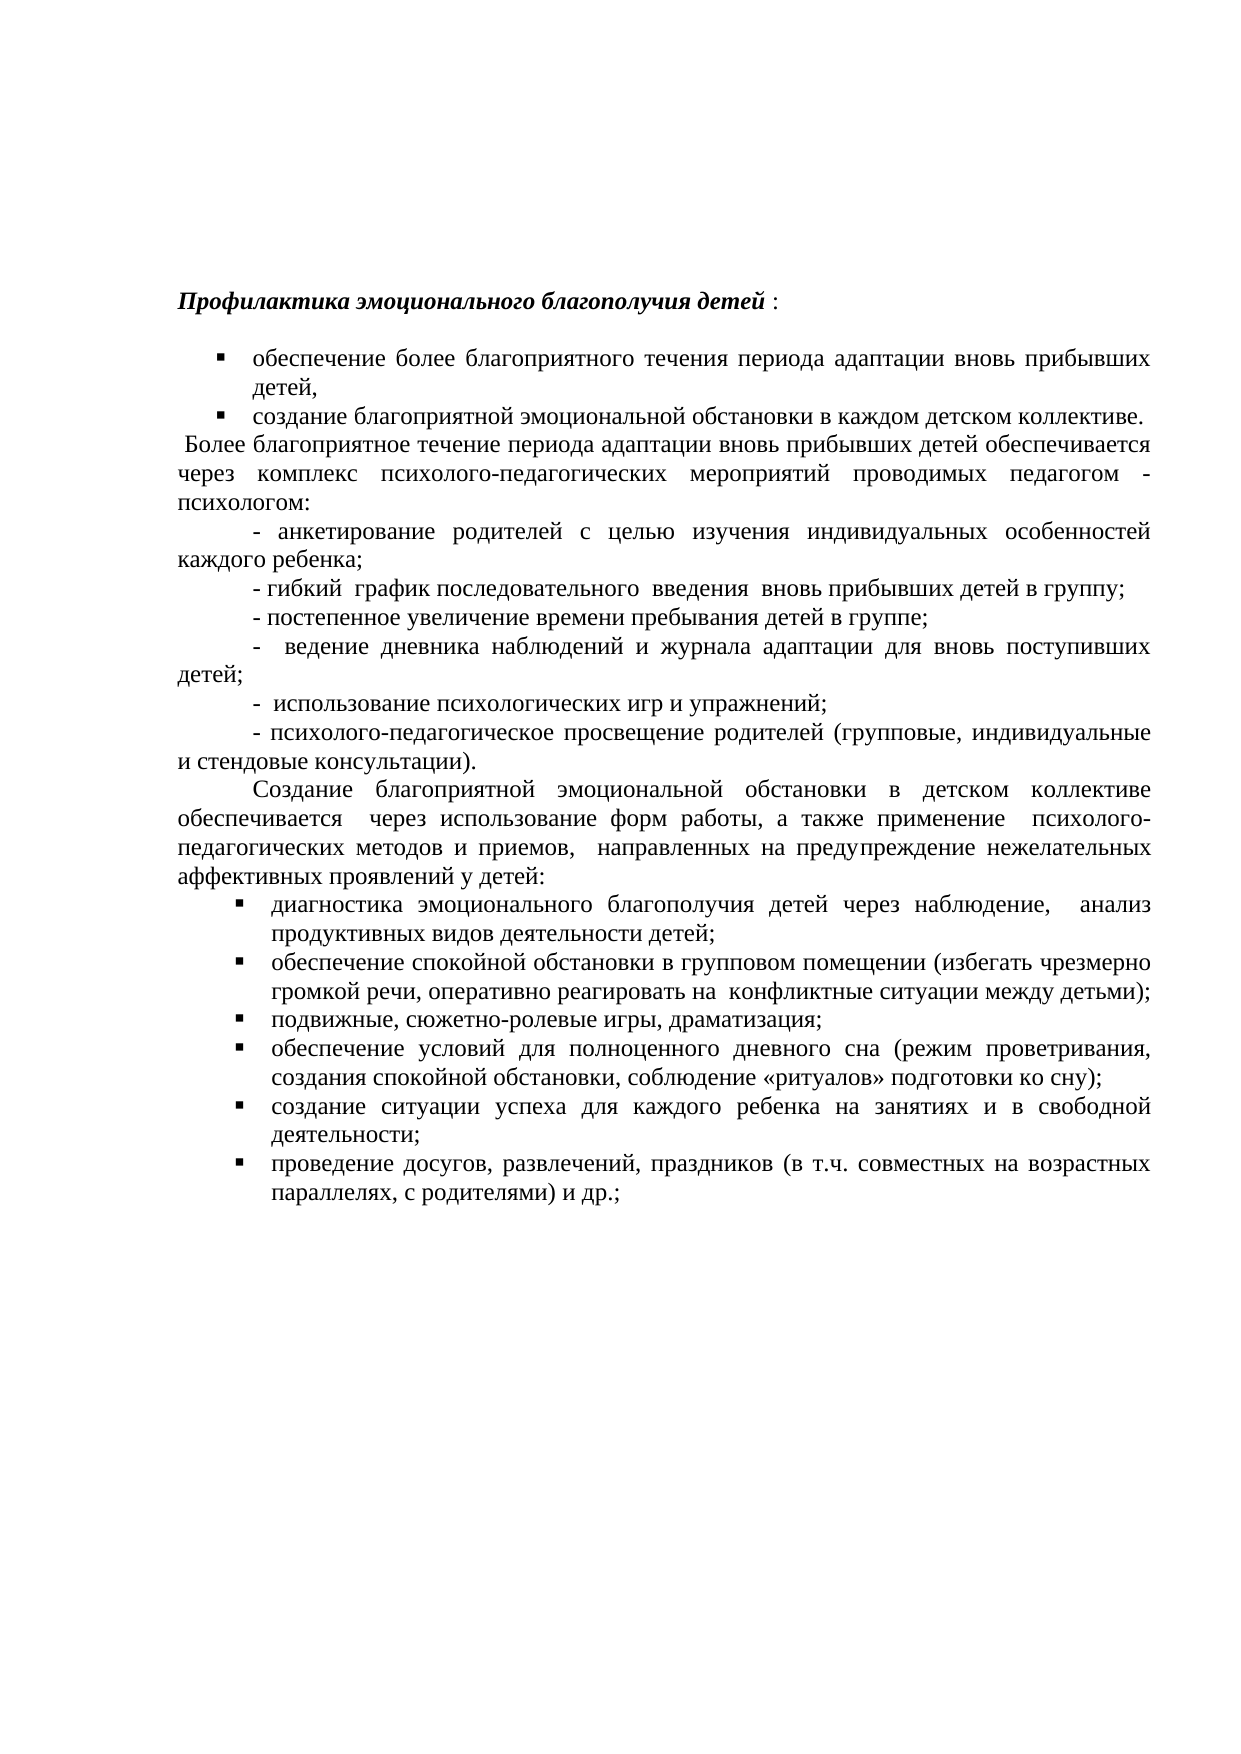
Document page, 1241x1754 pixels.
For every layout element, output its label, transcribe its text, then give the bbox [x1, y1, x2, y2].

list обеспечение более благоприятного течения периода адаптации вновь прибывших детей, [215, 343, 1152, 401]
list проведение досугов, развлечений, праздников (в т.ч. совместных на возрастных параллелях, с родителями) и др.; [233, 1148, 1152, 1206]
list подвижные, сюжетно-ролевые игры, драматизация; [233, 1004, 1152, 1033]
text - психолого-педагогическое просвещение родителей (групповые, индивидуальные и стендовые консультации). [177, 717, 1152, 774]
list создание благоприятной эмоциональной обстановки в каждом детском коллективе. [215, 401, 1152, 429]
text Профилактика эмоционального благополучия детей : [177, 286, 1152, 314]
list создание ситуации успеха для каждого ребенка на занятиях и в свободной деятельности; [233, 1091, 1152, 1148]
text - постепенное увеличение времени пребывания детей в группе; [177, 602, 1152, 631]
text - ведение дневника наблюдений и журнала адаптации для вновь поступивших детей; [177, 631, 1152, 688]
text Создание благоприятной эмоциональной обстановки в детском коллективе обеспечивается через использование форм работы, а также применение психолого-педагогических методов и приемов, направленных на предупреждение нежелательных аффективных проявлений у детей: [177, 774, 1152, 889]
text - использование психологических игр и упражнений; [177, 688, 1152, 717]
text - гибкий график последовательного введения вновь прибывших детей в группу; [177, 573, 1152, 602]
text - анкетирование родителей с целью изучения индивидуальных особенностей каждого ребенка; [177, 516, 1152, 573]
text Более благоприятное течение периода адаптации вновь прибывших детей обеспечивается через комплекс психолого-педагогических мероприятий проводимых педагогом -психологом: [177, 429, 1152, 516]
list обеспечение спокойной обстановки в групповом помещении (избегать чрезмерно громкой речи, оперативно реагировать на конфликтные ситуации между детьми); [233, 947, 1152, 1004]
list диагностика эмоционального благополучия детей через наблюдение, анализ продуктивных видов деятельности детей; [233, 889, 1152, 947]
list обеспечение условий для полноценного дневного сна (режим проветривания, создания спокойной обстановки, соблюдение «ритуалов» подготовки ко сну); [233, 1033, 1152, 1091]
